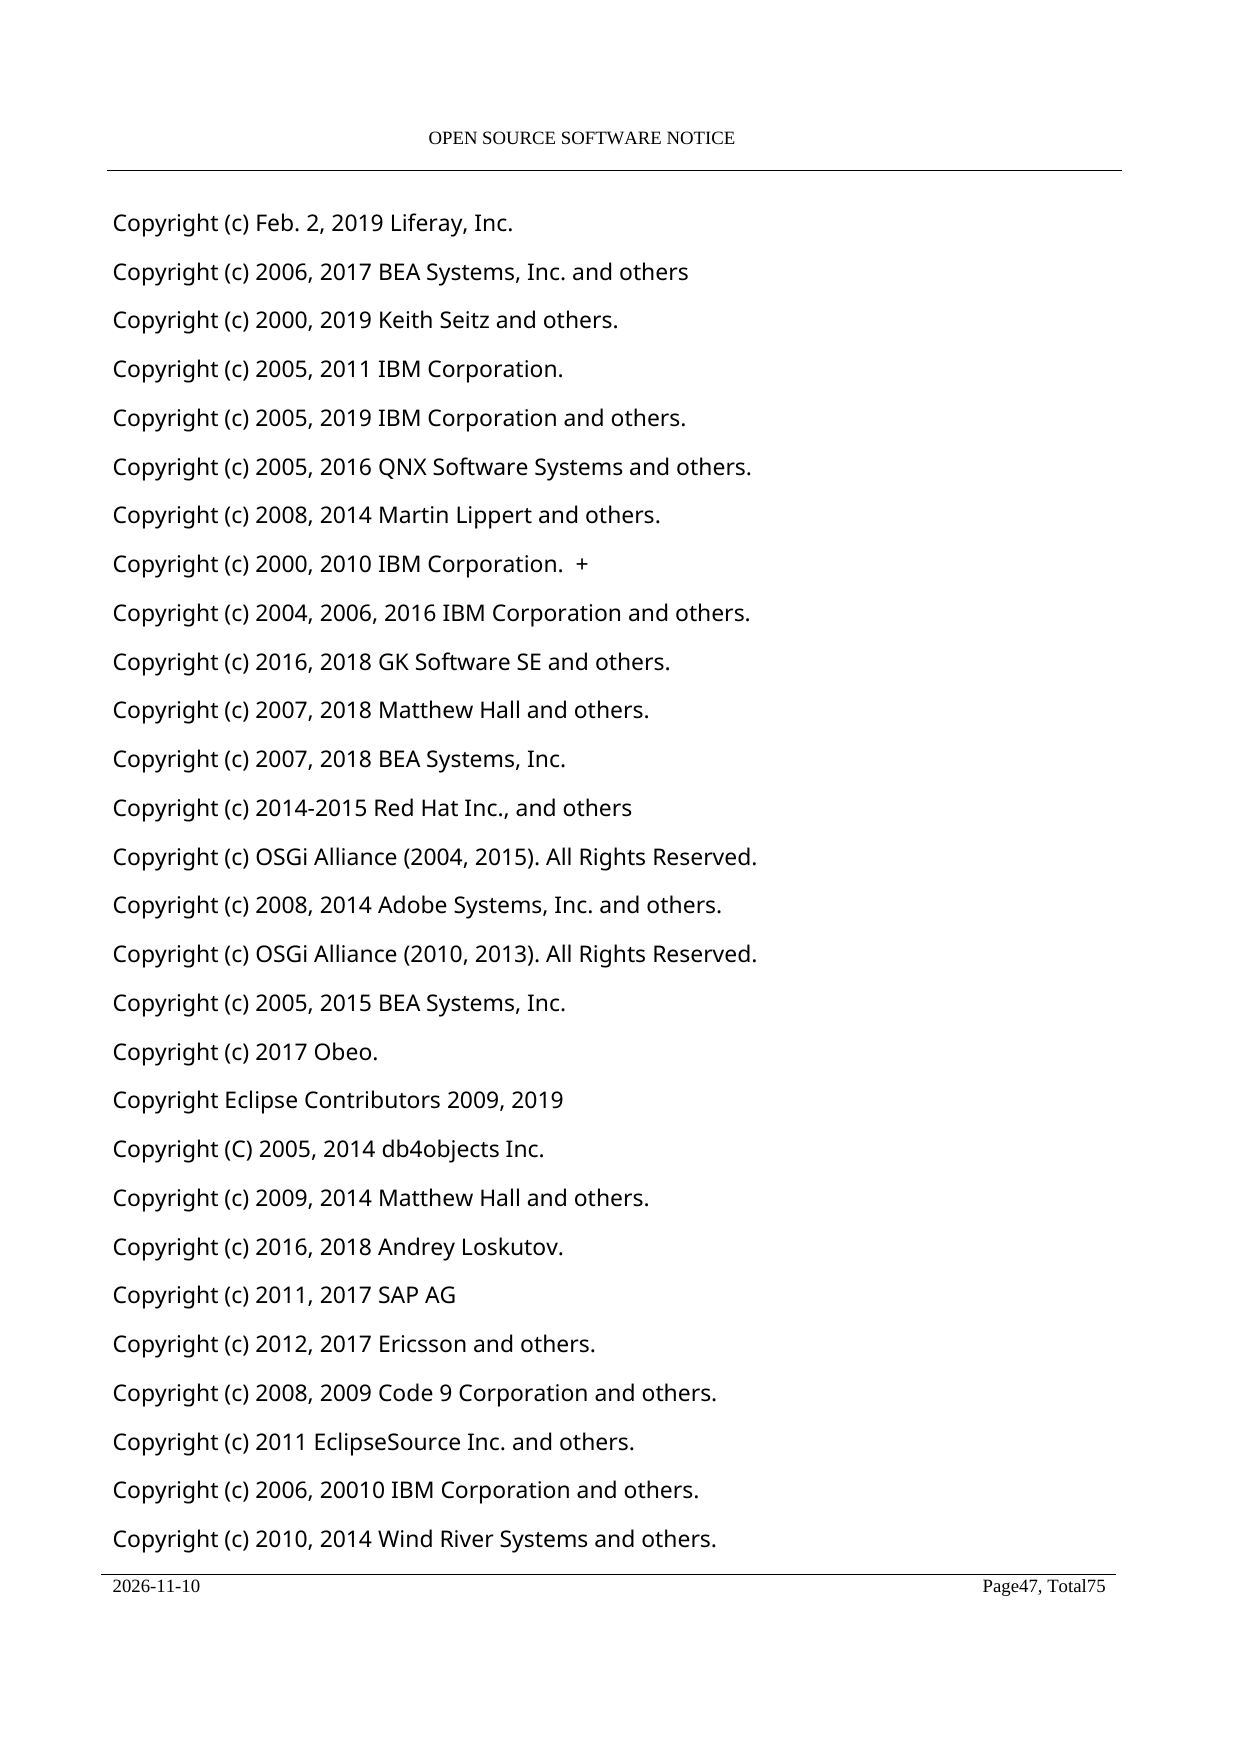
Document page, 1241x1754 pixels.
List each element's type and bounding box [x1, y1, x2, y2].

text [112, 206, 1128, 1555]
